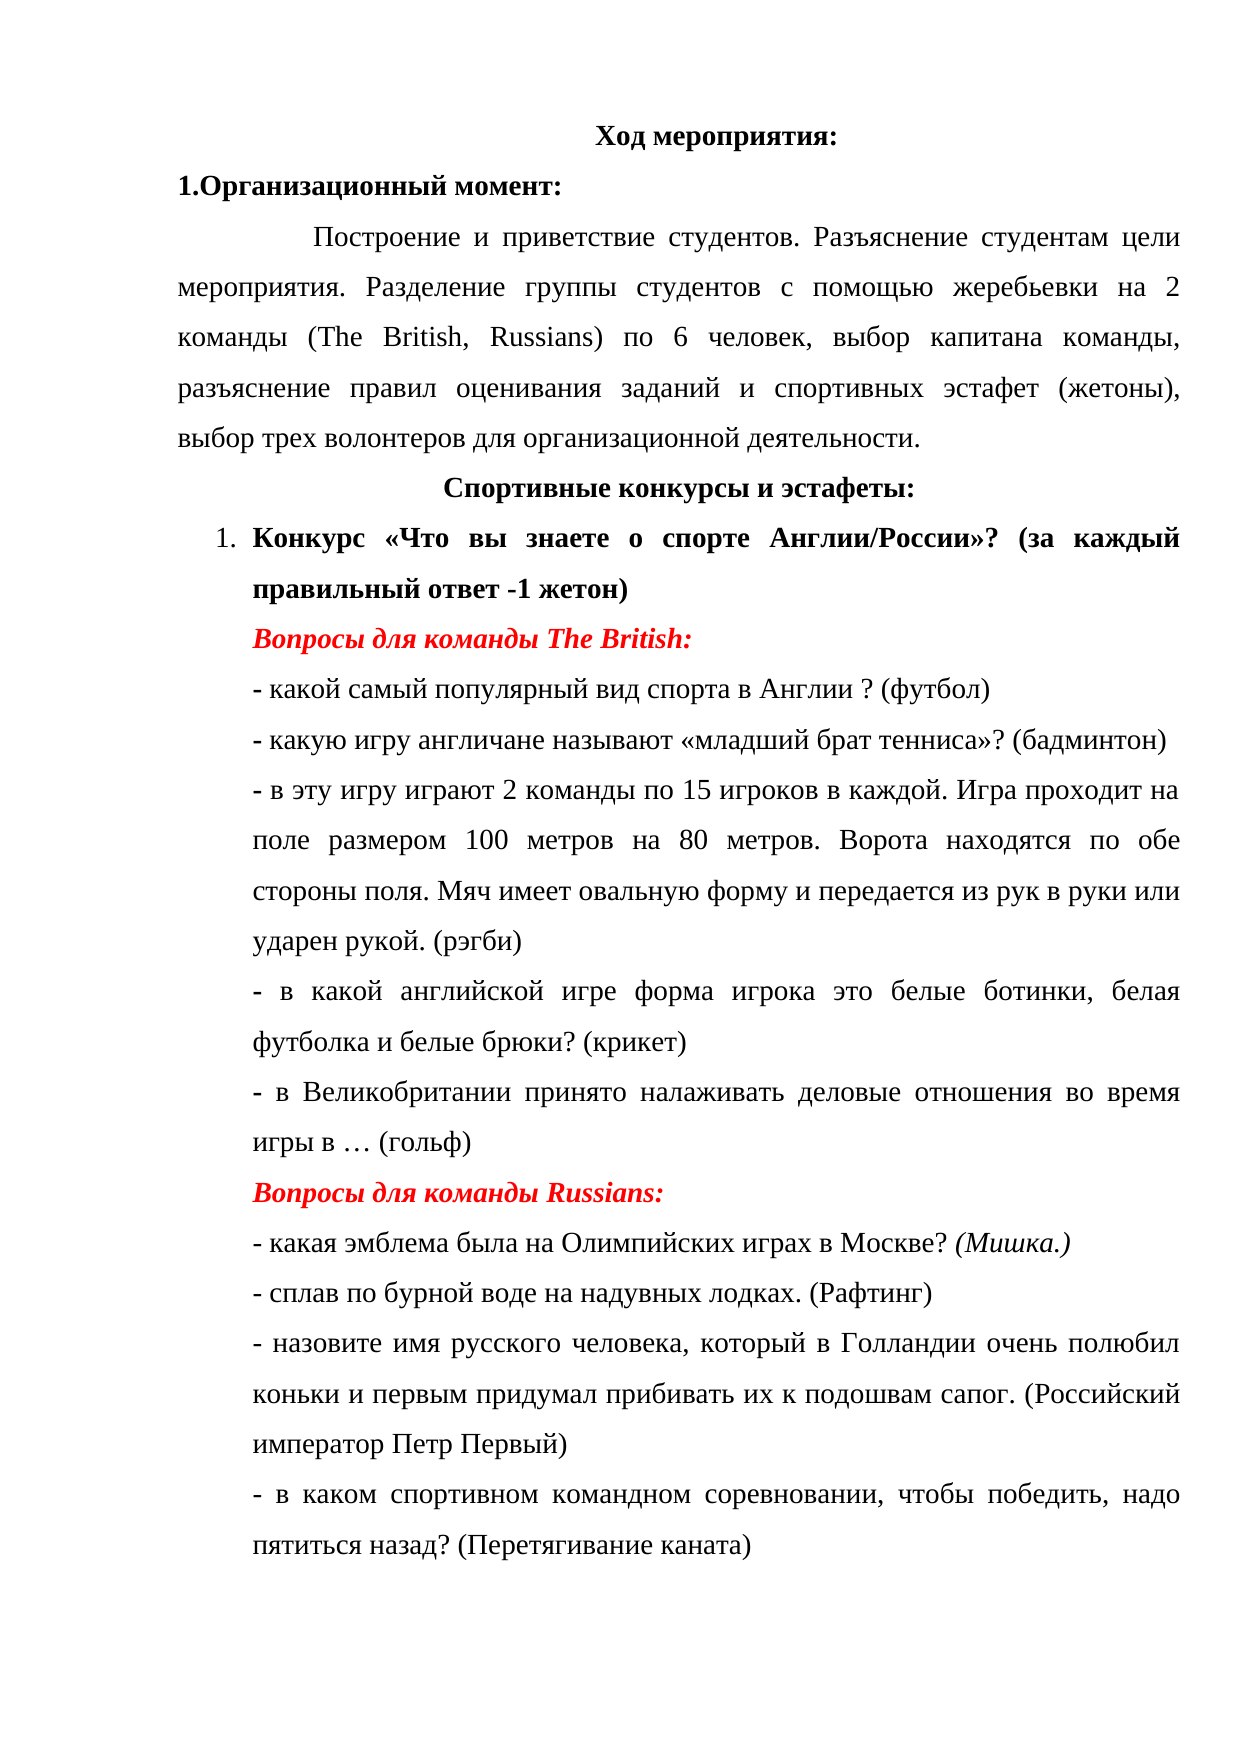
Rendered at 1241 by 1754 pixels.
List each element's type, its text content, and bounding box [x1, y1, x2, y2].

list - в какой английской игре форма игрока это белые ботинки, белая футболка и белые брюки? (крикет) [252, 973, 1181, 1057]
text 1.Организационный момент: [177, 168, 1181, 202]
list Вопросы для команды The British: [252, 621, 1181, 655]
list Конкурс «Что вы знаете о спорте Англии/России»? (за каждый правильный ответ -1 жетон) [215, 521, 1181, 604]
list Вопросы для команды Russians: [252, 1175, 1181, 1208]
list - в эту игру играют 2 команды по 15 игроков в каждой. Игра проходит на поле размером 100 метров на 80 метров. Ворота находятся по обе стороны поля. Мяч имеет овальную форму и передается из рук в руки или ударен рукой. (рэгби) [252, 772, 1181, 957]
list - назовите имя русского человека, который в Голландии очень полюбил коньки и первым придумал прибивать их к подошвам сапог. (Российский император Петр Первый) [252, 1326, 1181, 1460]
list - какую игру англичане называют «младший брат тенниса»? (бадминтон) [252, 722, 1181, 755]
list - в каком спортивном командном соревновании, чтобы победить, надо пятиться назад? (Перетягивание каната) [252, 1477, 1181, 1560]
text Спортивные конкурсы и эстафеты: [177, 470, 1181, 504]
text Построение и приветствие студентов. Разъяснение студентам цели мероприятия. Разделение группы студентов с помощью жеребьевки на 2 команды (The British, Russians) по 6 человек, выбор капитана команды, разъяснение правил оценивания заданий и спортивных эстафет (жетоны), выбор трех волонтеров для организационной деятельности. [177, 219, 1181, 453]
list - какая эмблема была на Олимпийских играх в Москве? (Мишка.) [252, 1225, 1181, 1258]
list Ход мероприятия: [252, 118, 1181, 152]
list - в Великобритании принято налаживать деловые отношения во время игры в … (гольф) [252, 1074, 1181, 1158]
list - сплав по бурной воде на надувных лодках. (Рафтинг) [252, 1275, 1181, 1309]
list - какой самый популярный вид спорта в Англии ? (футбол) [252, 672, 1181, 705]
